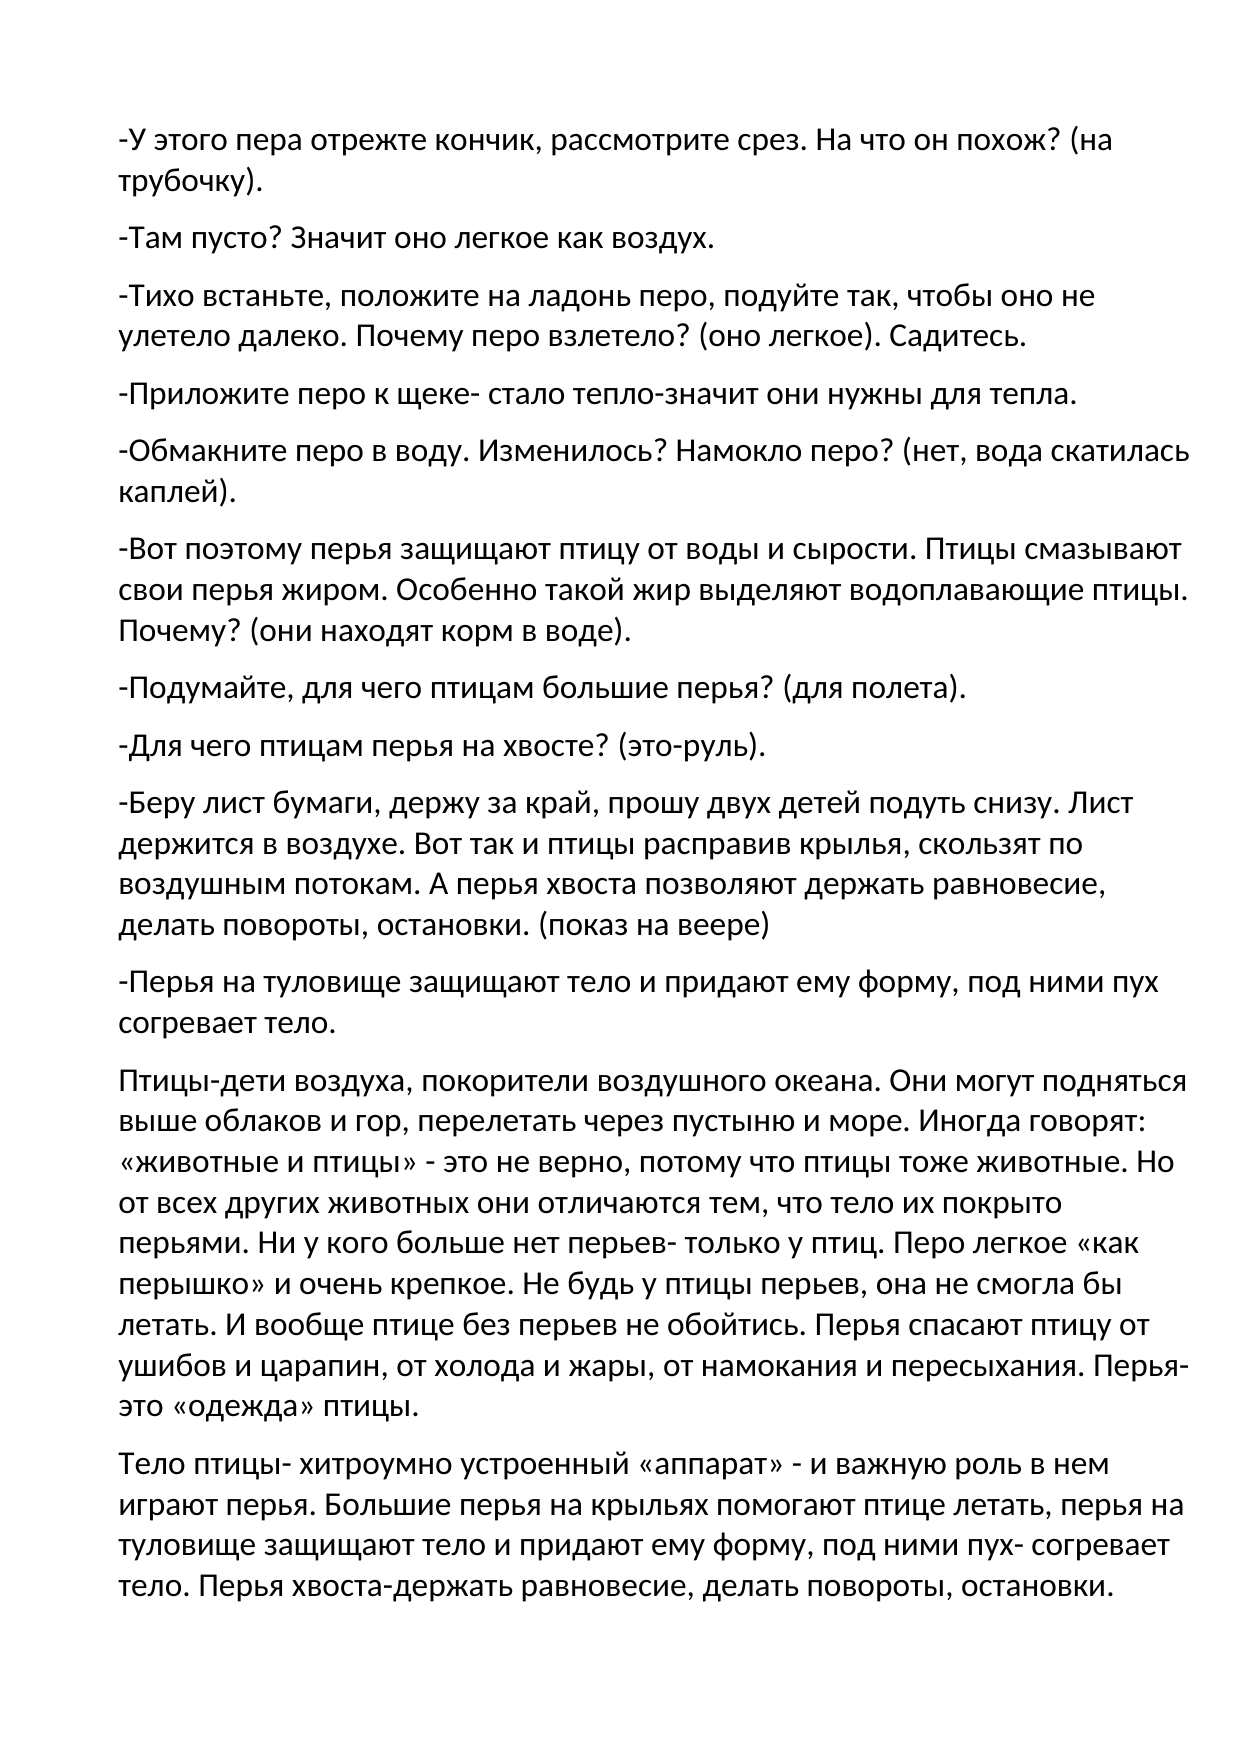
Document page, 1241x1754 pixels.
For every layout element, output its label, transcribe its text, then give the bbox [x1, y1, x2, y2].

text -Приложите перо к щеке- стало тепло-значит они нужны для тепла. [118, 372, 1196, 412]
text -Там пусто? Значит оно легкое как воздух. [118, 216, 1196, 257]
text -Перья на туловище защищают тело и придают ему форму, под ними пух согревает тело. [118, 961, 1196, 1042]
text -Вот поэтому перья защищают птицу от воды и сырости. Птицы смазывают свои перья жиром. Особенно такой жир выделяют водоплавающие птицы. Почему? (они находят корм в воде). [118, 527, 1196, 649]
text -Подумайте, для чего птицам большие перья? (для полета). [118, 666, 1196, 707]
text Тело птицы- хитроумно устроенный «аппарат» - и важную роль в нем играют перья. Большие перья на крыльях помогают птице летать, перья на туловище защищают тело и придают ему форму, под ними пух- согревает тело. Перья хвоста-держать равновесие, делать повороты, остановки. [118, 1442, 1196, 1605]
text -Для чего птицам перья на хвосте? (это-руль). [118, 723, 1196, 764]
text -У этого пера отрежте кончик, рассмотрите срез. На что он похож? (на трубочку). [118, 118, 1196, 199]
text Птицы-дети воздуха, покорители воздушного океана. Они могут подняться выше облаков и гор, перелетать через пустыню и море. Иногда говорят: «животные и птицы» - это не верно, потому что птицы тоже животные. Но от всех других животных они отличаются тем, что тело их покрыто перьями. Ни у кого больше нет перьев- только у птиц. Перо легкое «как перышко» и очень крепкое. Не будь у птицы перьев, она не смогла бы летать. И вообще птице без перьев не обойтись. Перья спасают птицу от ушибов и царапин, от холода и жары, от намокания и пересыхания. Перья-это «одежда» птицы. [118, 1059, 1196, 1425]
text -Тихо встаньте, положите на ладонь перо, подуйте так, чтобы оно не улетело далеко. Почему перо взлетело? (оно легкое). Садитесь. [118, 274, 1196, 355]
text -Обмакните перо в воду. Изменилось? Намокло перо? (нет, вода скатилась каплей). [118, 429, 1196, 511]
text -Беру лист бумаги, держу за край, прошу двух детей подуть снизу. Лист держится в воздухе. Вот так и птицы расправив крылья, скользят по воздушным потокам. А перья хвоста позволяют держать равновесие, делать повороты, остановки. (показ на веере) [118, 781, 1196, 944]
